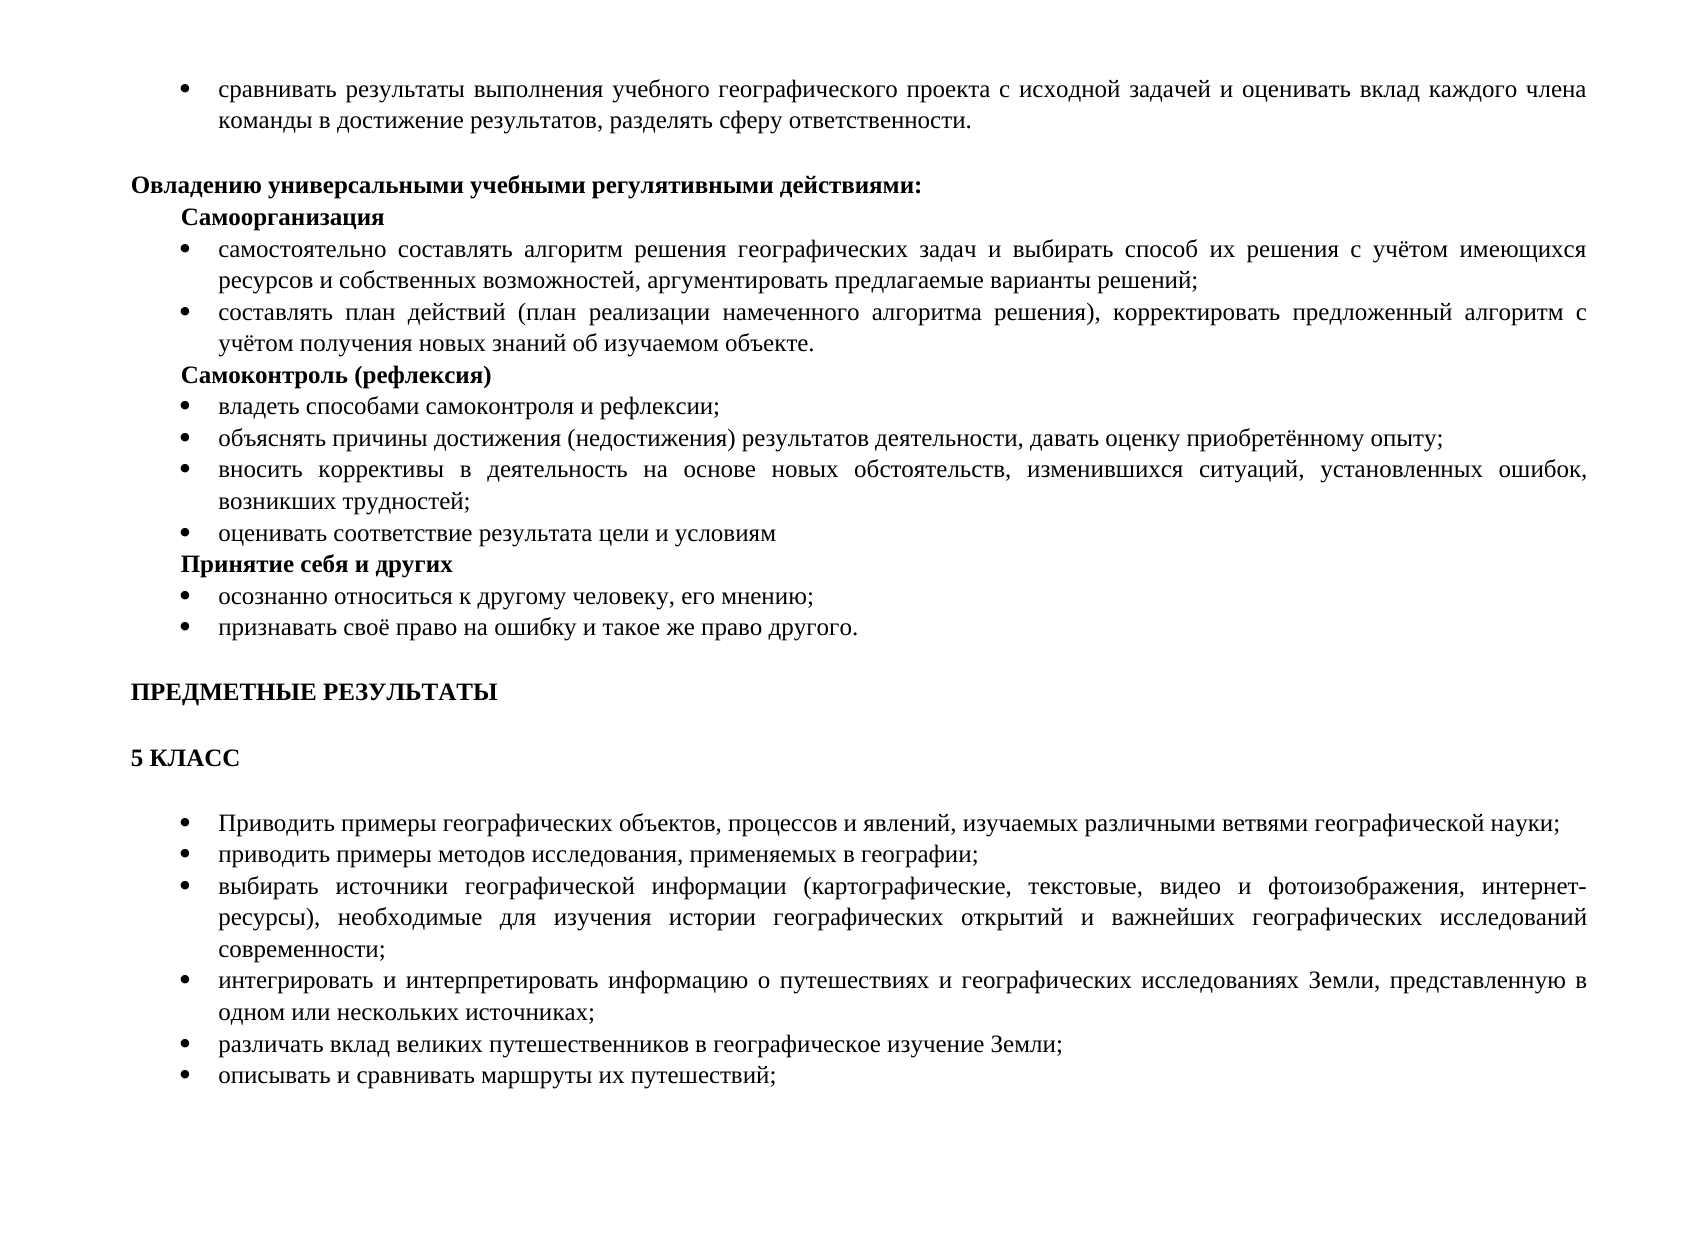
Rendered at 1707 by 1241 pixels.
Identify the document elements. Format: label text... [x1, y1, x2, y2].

list владеть способами самоконтроля и рефлексии; [181, 391, 1588, 420]
text 5 КЛАСС [131, 743, 1588, 771]
text Самоконтроль (рефлексия) [118, 360, 1588, 389]
list Приводить примеры географических объектов, процессов и явлений, изучаемых различными ветвями географической науки; [181, 808, 1588, 836]
list объяснять причины достижения (недостижения) результатов деятельности, давать оценку приобретённому опыту; [181, 423, 1588, 452]
list выбирать источники географической информации (картографические, текстовые, видео и фотоизображения, интернет-ресурсы), необходимые для изучения истории географических открытий и важнейших географических исследований современности; [181, 871, 1588, 963]
text ПРЕДМЕТНЫЕ РЕЗУЛЬТАТЫ [131, 677, 1588, 706]
list приводить примеры методов исследования, применяемых в географии; [181, 839, 1588, 868]
list осознанно относиться к другому человеку, его мнению; [181, 581, 1588, 609]
text Самоорганизация [118, 202, 1588, 231]
list самостоятельно составлять алгоритм решения географических задач и выбирать способ их решения с учётом имеющихся ресурсов и собственных возможностей, аргументировать предлагаемые варианты решений; [181, 234, 1588, 294]
list описывать и сравнивать маршруты их путешествий; [181, 1060, 1588, 1089]
list сравнивать результаты выполнения учебного географического проекта с исходной задачей и оценивать вклад каждого члена команды в достижение результатов, разделять сферу ответственности. [181, 74, 1588, 134]
text Принятие себя и других [118, 549, 1588, 578]
text Овладению универсальными учебными регулятивными действиями: [131, 171, 1588, 199]
list вносить коррективы в деятельность на основе новых обстоятельств, изменившихся ситуаций, установленных ошибок, возникших трудностей; [181, 454, 1588, 515]
list интегрировать и интерпретировать информацию о путешествиях и географических исследованиях Земли, представленную в одном или нескольких источниках; [181, 966, 1588, 1026]
list различать вклад великих путешественников в географическое изучение Земли; [181, 1029, 1588, 1057]
list оценивать соответствие результата цели и условиям [181, 518, 1588, 546]
list составлять план действий (план реализации намеченного алгоритма решения), корректировать предложенный алгоритм с учётом получения новых знаний об изучаемом объекте. [181, 297, 1588, 357]
list признавать своё право на ошибку и такое же право другого. [181, 612, 1588, 641]
